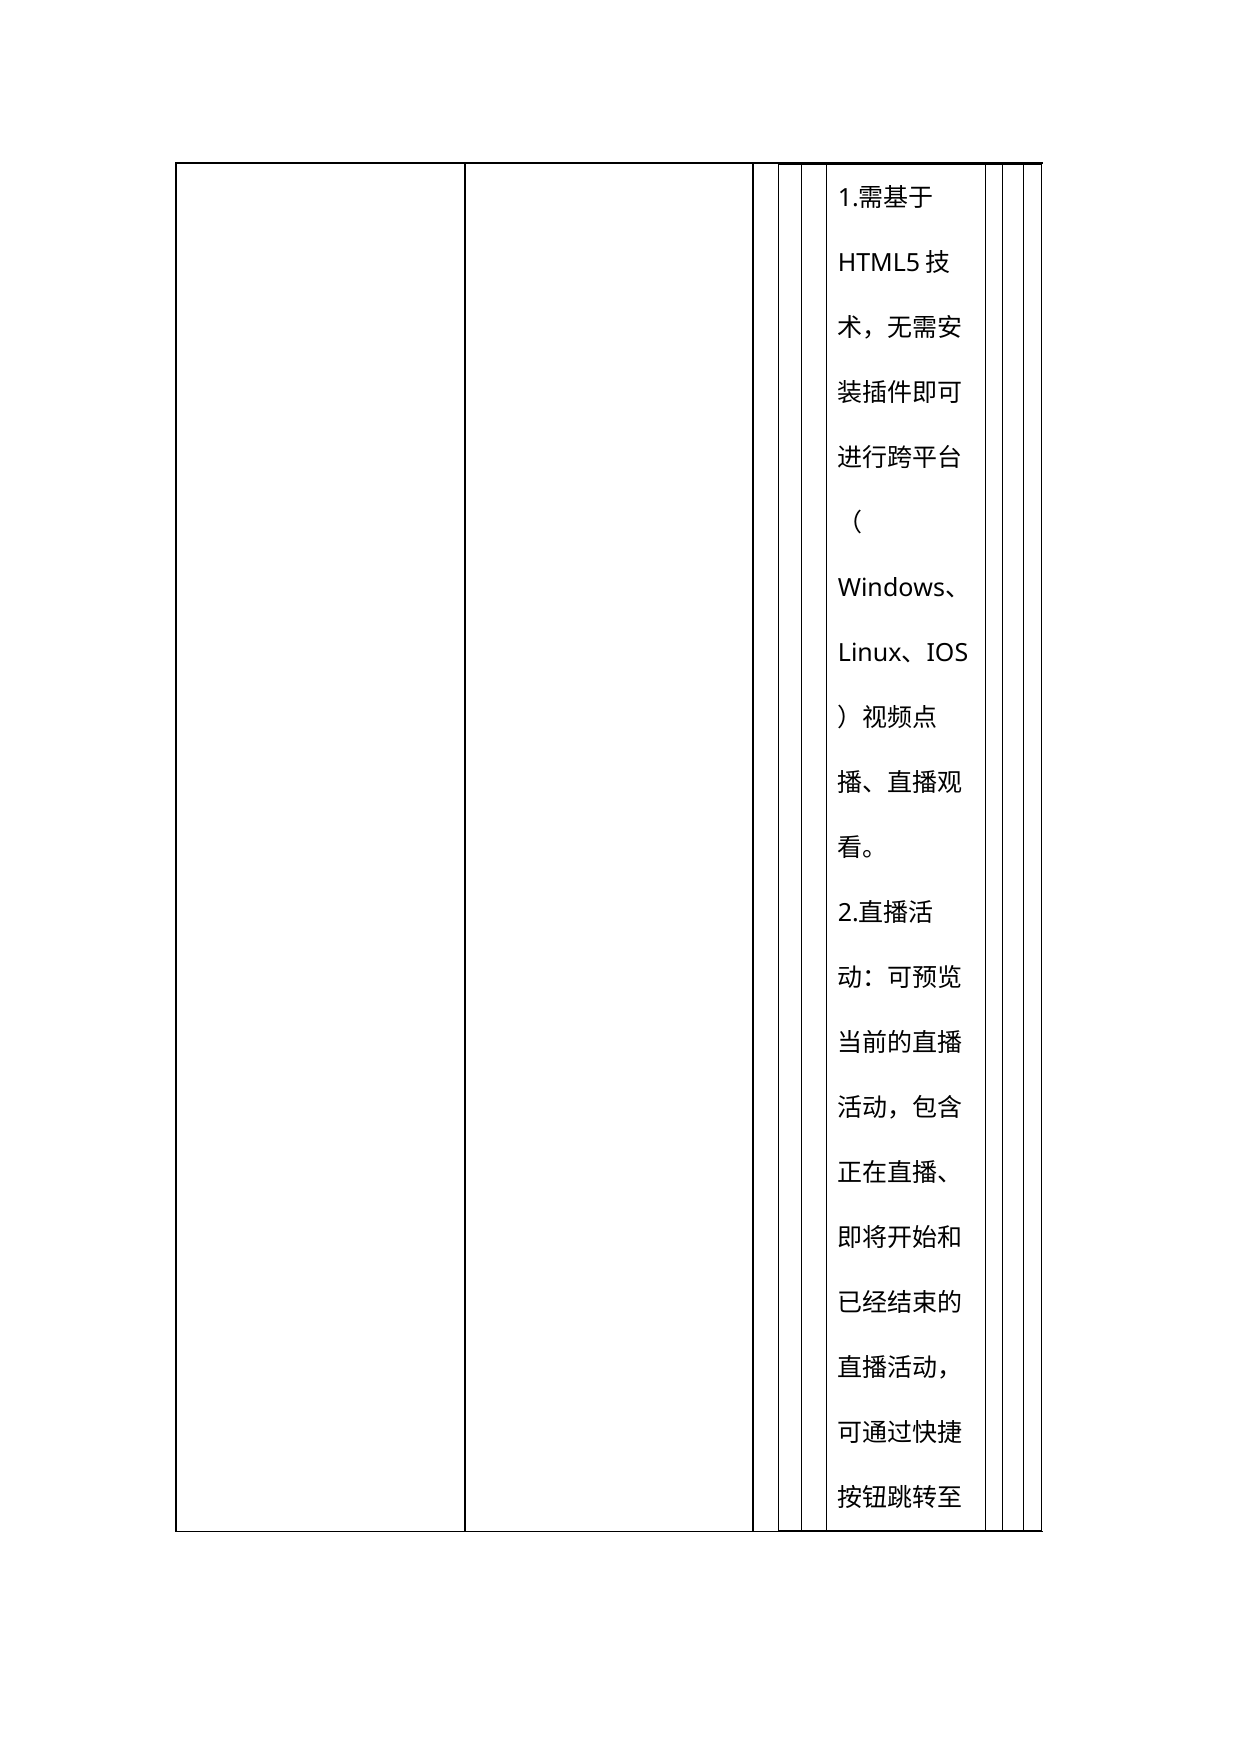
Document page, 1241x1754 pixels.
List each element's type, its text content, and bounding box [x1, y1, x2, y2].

table_cell [1003, 165, 1023, 1530]
table_cell [754, 164, 778, 1531]
table_cell [986, 165, 1002, 1530]
table_cell [802, 165, 826, 1530]
table_cell [779, 165, 801, 1530]
table_cell [1024, 165, 1041, 1530]
table_cell 1 [177, 164, 464, 1531]
table_cell [827, 165, 985, 1530]
table_cell [466, 164, 752, 1531]
